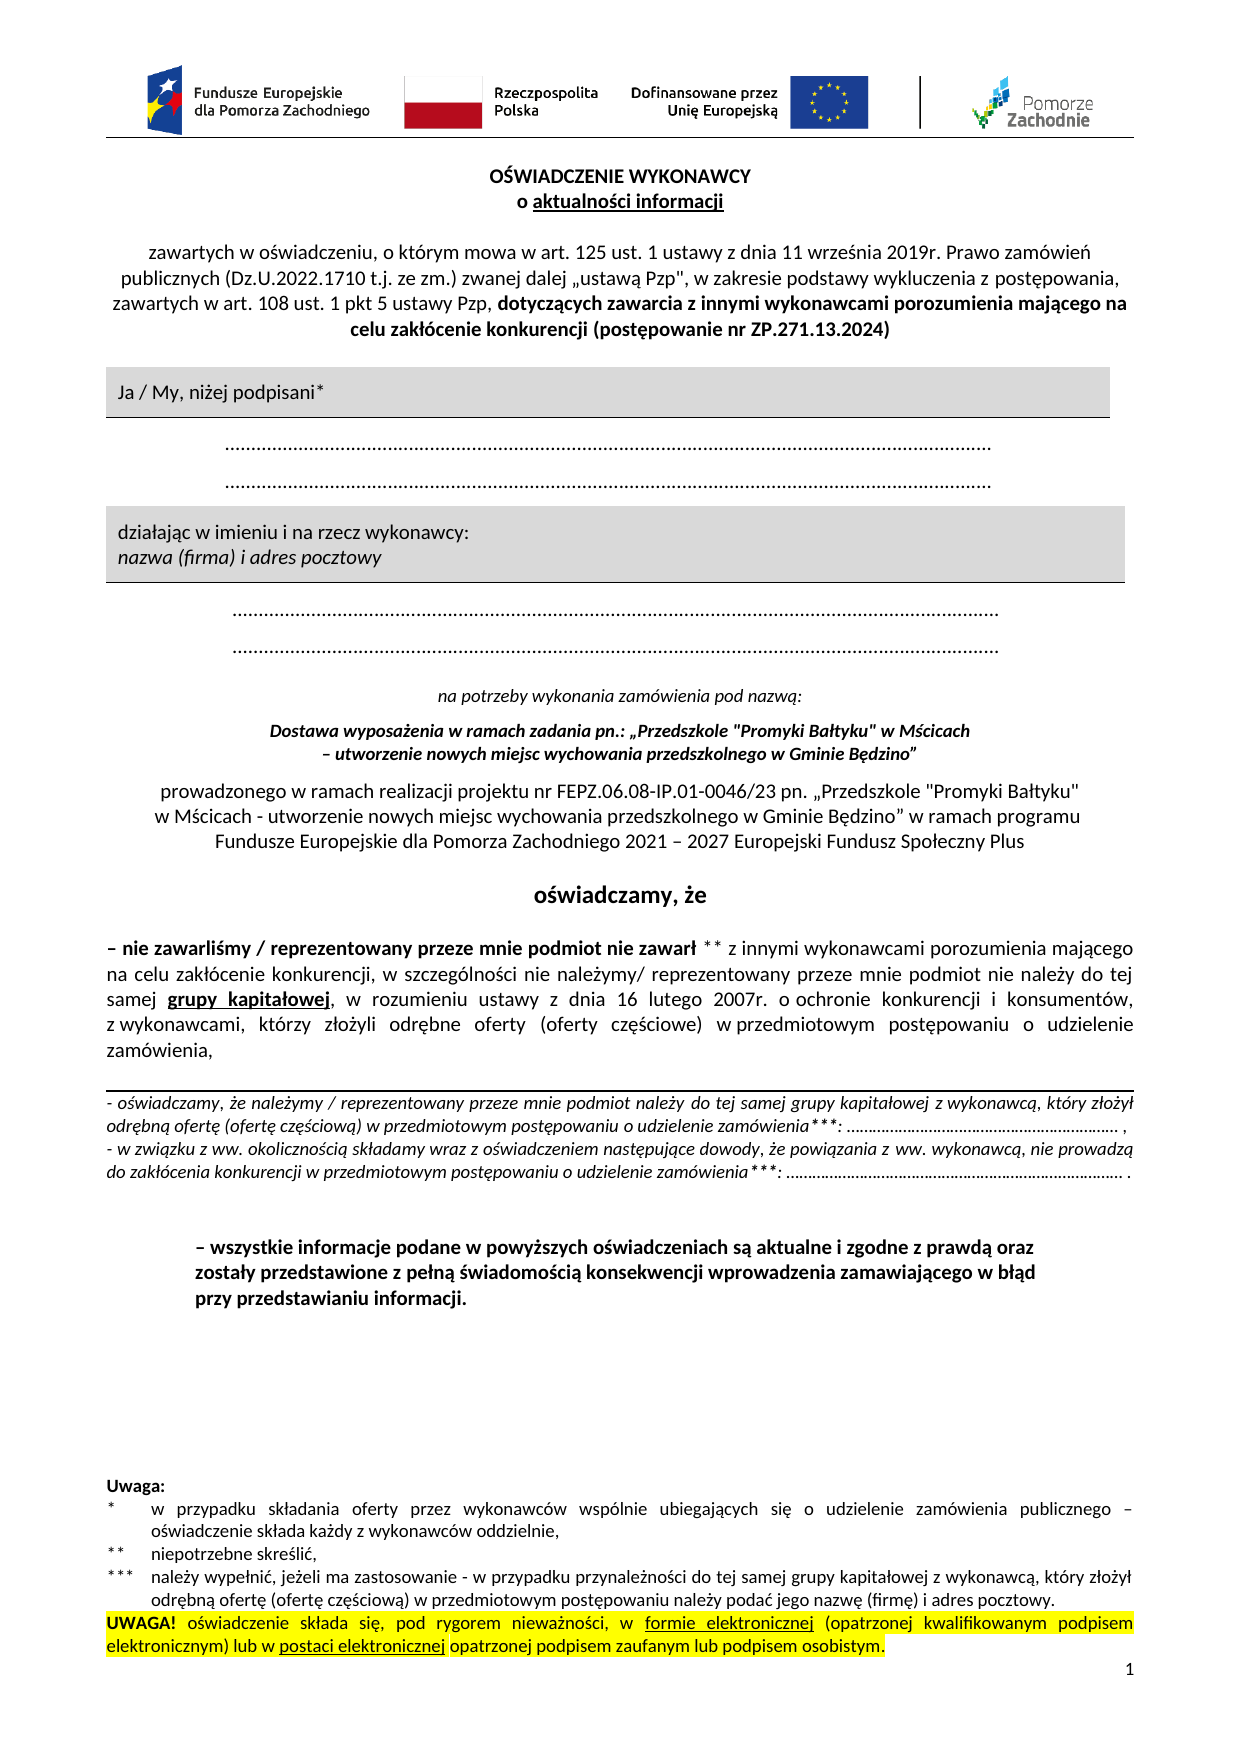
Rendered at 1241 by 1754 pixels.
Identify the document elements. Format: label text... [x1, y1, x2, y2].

text Dostawa wyposażenia w ramach zadania pn.: „Przedszkole "Promyki Bałtyku" w Mścicach – utworzenie nowych miejsc wychowania przedszkolnego w Gminie Będzino” [106, 719, 1134, 765]
text o aktualności informacji [106, 189, 1134, 214]
text OŚWIADCZENIE WYKONAWCY [106, 163, 1134, 189]
text – nie zawarliśmy / reprezentowany przeze mnie podmiot nie zawarł ** z innymi wykonawcami porozumienia mającego na celu zakłócenie konkurencji, w szczególności nie należymy/ reprezentowany przeze mnie podmiot nie należy do tej samej grupy kapitałowej, w rozumieniu ustawy z dnia 16 lutego 2007r. o ochronie konkurencji i konsumentów, z wykonawcami, którzy złożyli odrębne oferty (oferty częściowe) w przedmiotowym postępowaniu o udzielenie zamówienia, [106, 935, 1134, 1062]
text – wszystkie informacje podane w powyższych oświadczeniach są aktualne i zgodne z prawdą oraz zostały przedstawione z pełną świadomością konsekwencji wprowadzenia zamawiającego w błąd przy przedstawianiu informacji. [195, 1234, 1037, 1310]
text oświadczamy, że [106, 879, 1134, 910]
table_cell działając w imieniu i na rzecz wykonawcy: nazwa (firma) i adres pocztowy [106, 506, 1125, 582]
text prowadzonego w ramach realizacji projektu nr FEPZ.06.08-IP.01-0046/23 pn. „Przedszkole "Promyki Bałtyku" w Mścicach - utworzenie nowych miejsc wychowania przedszkolnego w Gminie Będzino” w ramach programu Fundusze Europejskie dla Pomorza Zachodniego 2021 – 2027 Europejski Fundusz Społeczny Plus [106, 778, 1134, 854]
text - oświadczamy, że należymy / reprezentowany przeze mnie podmiot należy do tej samej grupy kapitałowej z wykonawcą, który złożył odrębną ofertę (ofertę częściową) w przedmiotowym postępowaniu o udzielenie zamówienia***: ……………………………………………………… , [106, 1092, 1134, 1137]
text na potrzeby wykonania zamówienia pod nazwą: [106, 684, 1134, 707]
picture [147, 65, 1093, 135]
table_header Ja / My, niżej podpisani* [106, 367, 1110, 417]
table_cell .................................................................................................................................................. .................................................................................................................................................. [106, 583, 1125, 672]
text - w związku z ww. okolicznością składamy wraz z oświadczeniem następujące dowody, że powiązania z ww. wykonawcą, nie prowadzą do zakłócenia konkurencji w przedmiotowym postępowaniu o udzielenie zamówienia***: …………………………………………………………………… . [106, 1137, 1134, 1183]
table_cell .................................................................................................................................................. .................................................................................................................................................. [106, 418, 1110, 506]
text zawartych w oświadczeniu, o którym mowa w art. 125 ust. 1 ustawy z dnia 11 września 2019r. Prawo zamówień publicznych (Dz.U.2022.1710 t.j. ze zm.) zwanej dalej „ustawą Pzp", w zakresie podstawy wykluczenia z postępowania, zawartych w art. 108 ust. 1 pkt 5 ustawy Pzp, dotyczących zawarcia z innymi wykonawcami porozumienia mającego na celu zakłócenie konkurencji (postępowanie nr ZP.271.13.2024) [106, 239, 1134, 341]
